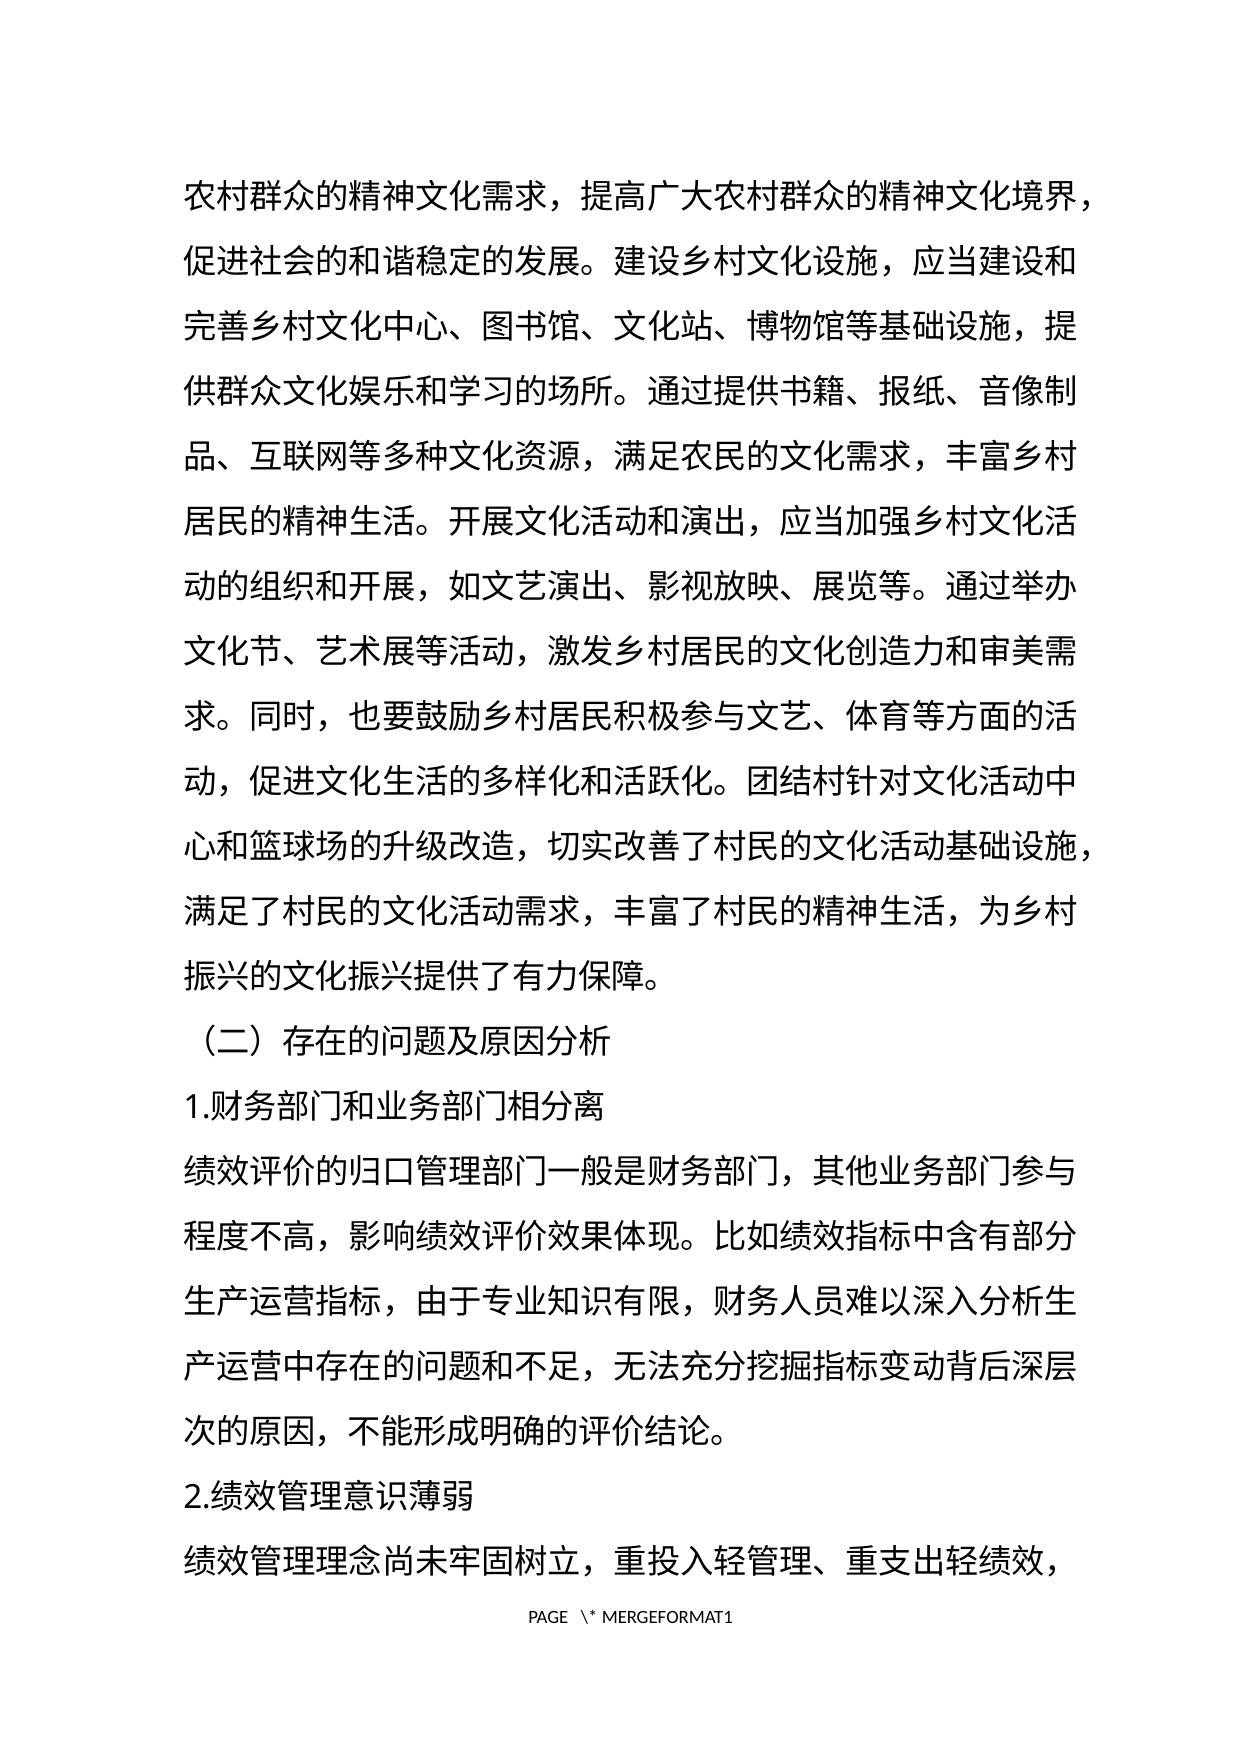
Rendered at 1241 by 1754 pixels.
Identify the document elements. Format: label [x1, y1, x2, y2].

text [183, 162, 1078, 1592]
